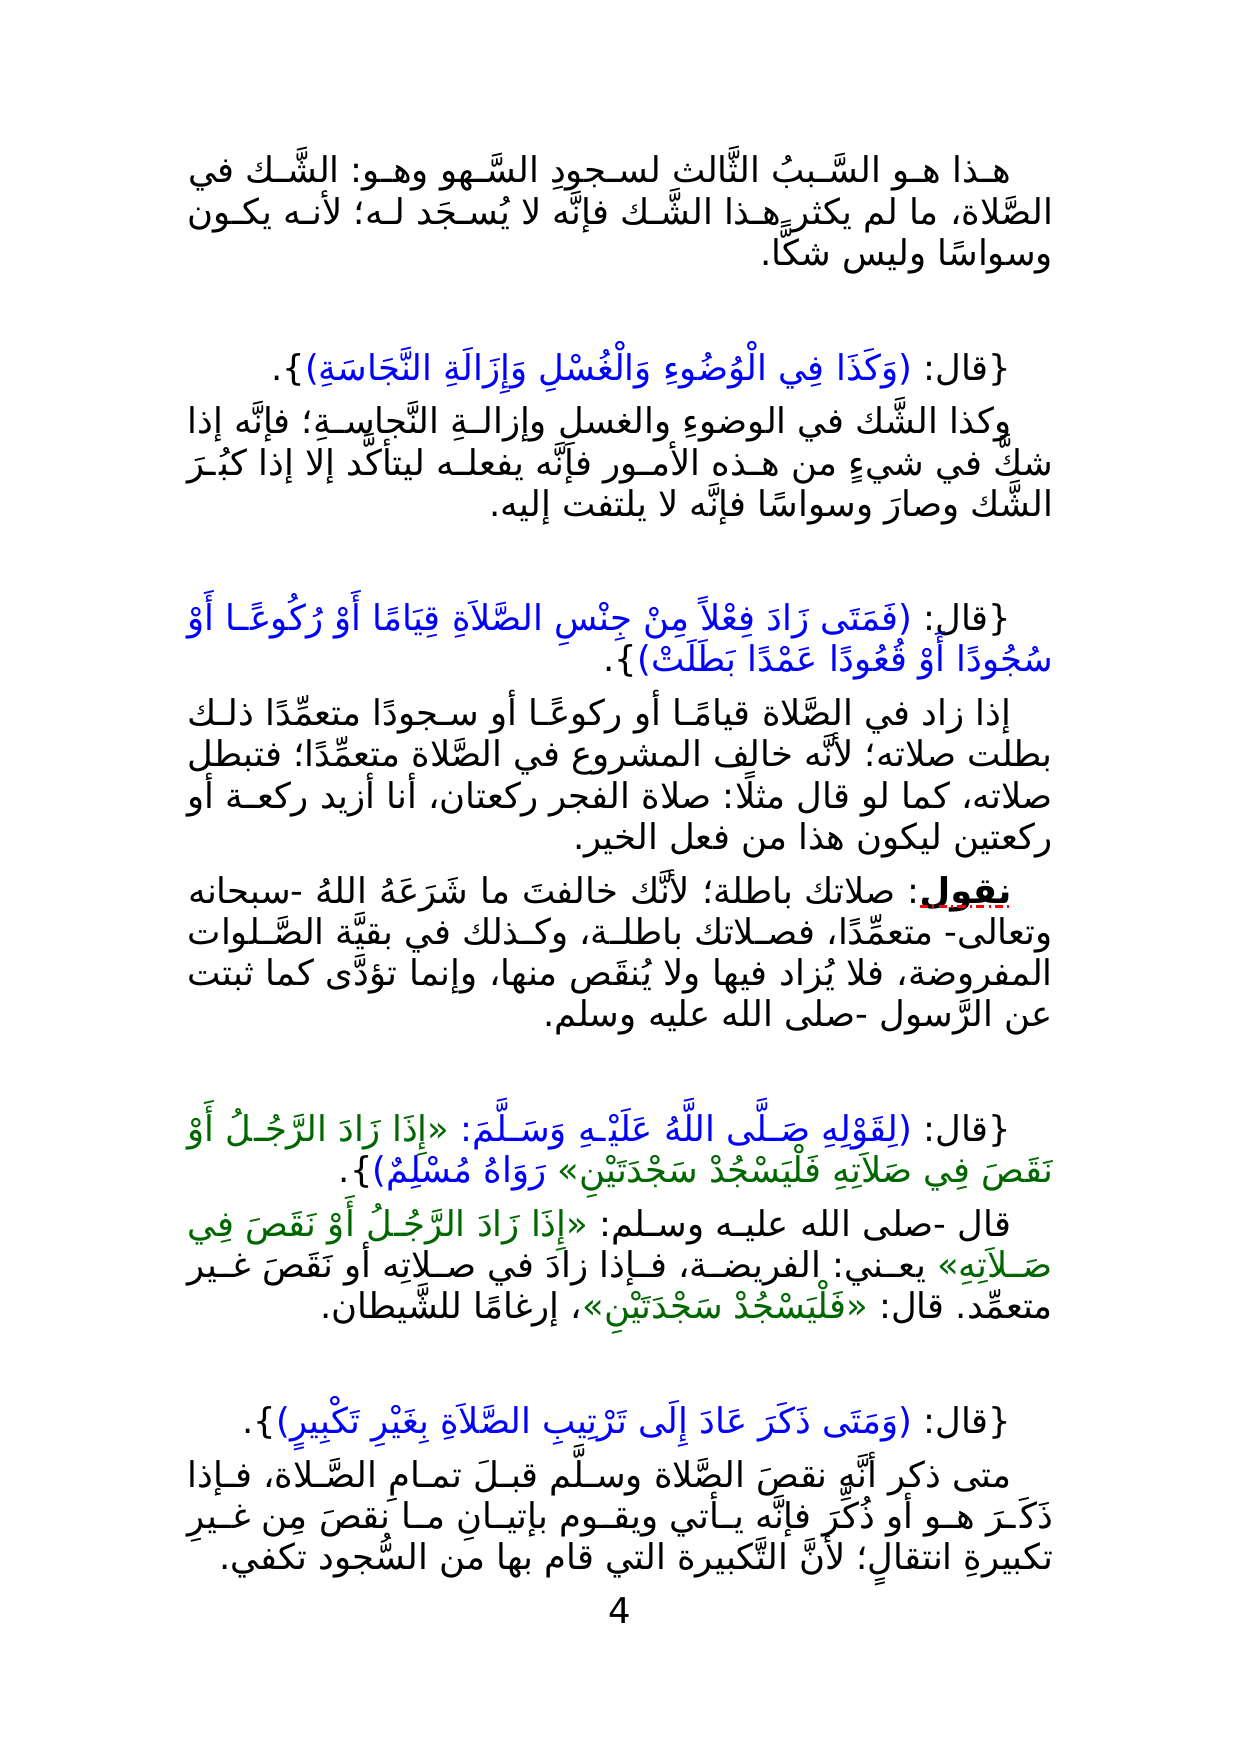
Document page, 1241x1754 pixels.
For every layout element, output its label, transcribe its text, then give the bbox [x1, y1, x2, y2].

text {قال: (وَمَتَى ذَكَرَ عَادَ إِلَى تَرْتِيبِ الصَّلاَةِ بِغَيْرِ تَكْبِيرٍ)}. [187, 1400, 1053, 1442]
text {قال: (وَكَذَا فِي الْوُضُوءِ وَالْغُسْلِ وَإِزَالَةِ النَّجَاسَةِ)}. [187, 347, 1053, 388]
text وكذا الشَّك في الوضوءِ والغسلِ وإزالةِ النَّجاسةِ؛ فإنَّه إذا شكَّ في شيءٍ من هذه الأمور فإنَّه يفعله ليتأكَّد إلا إذا كبُرَ الشَّك وصارَ وسواسًا فإنَّه لا يلتفت إليه. [187, 401, 1053, 524]
text {قال: (لِقَوْلِهِ صَلَّى اللَّهُ عَلَيْهِ وَسَلَّمَ: «إِذَا زَادَ الرَّجُلُ أَوْ نَقَصَ فِي صَلاَتِهِ فَلْيَسْجُدْ سَجْدَتَيْنِ» رَوَاهُ مُسْلِمٌ)}. [187, 1108, 1053, 1191]
text متى ذكر أنَّه نقصَ الصَّلاة وسلَّم قبلَ تمامِ الصَّلاة، فإذا ذَكَرَ هو أو ذُكِّرَ فإنَّه يأتي ويقوم بإتيانِ ما نقصَ مِن غيرِ تكبيرةِ انتقالٍ؛ لأنَّ التَّكبيرة التي قام بها من السُّجود تكفي. [187, 1454, 1053, 1578]
text هذا هو السَّببُ الثَّالث لسجودِ السَّهو وهو: الشَّك في الصَّلاة، ما لم يكثر هذا الشَّك فإنَّه لا يُسجَد له؛ لأنه يكون وسواسًا وليس شكًّا. [187, 150, 1053, 274]
text إذا زاد في الصَّلاة قيامًا أو ركوعًا أو سجودًا متعمِّدًا ذلك بطلت صلاته؛ لأنَّه خالف المشروع في الصَّلاة متعمِّدًا؛ فتبطل صلاته، كما لو قال مثلًا: صلاة الفجر ركعتان، أنا أزيد ركعة أو ركعتين ليكون هذا من فعل الخير. [187, 693, 1053, 858]
text قال -صلى الله عليه وسلم: «إِذَا زَادَ الرَّجُلُ أَوْ نَقَصَ فِي صَلاَتِهِ» يعني: الفريضة، فإذا زادَ في صلاتِه أو نَقَصَ غير متعمِّد. قال: «فَلْيَسْجُدْ سَجْدَتَيْنِ»، إرغامًا للشَّيطان. [187, 1203, 1053, 1327]
text {قال: (فَمَتَى زَادَ فِعْلاً مِنْ جِنْسِ الصَّلاَةِ قِيَامًا أَوْ رُكُوعًا أَوْ سُجُودًا أَوْ قُعُودًا عَمْدًا بَطَلَتْ)}. [187, 598, 1053, 680]
text نقول: صلاتك باطلة؛ لأنَّك خالفتَ ما شَرَعَهُ اللهُ -سبحانه وتعالى- متعمِّدًا، فصلاتك باطلة، وكذلك في بقيَّة الصَّلوات المفروضة، فلا يُزاد فيها ولا يُنقَص منها، وإنما تؤدَّى كما ثبتت عن الرَّسول -صلى الله عليه وسلم. [187, 870, 1053, 1035]
